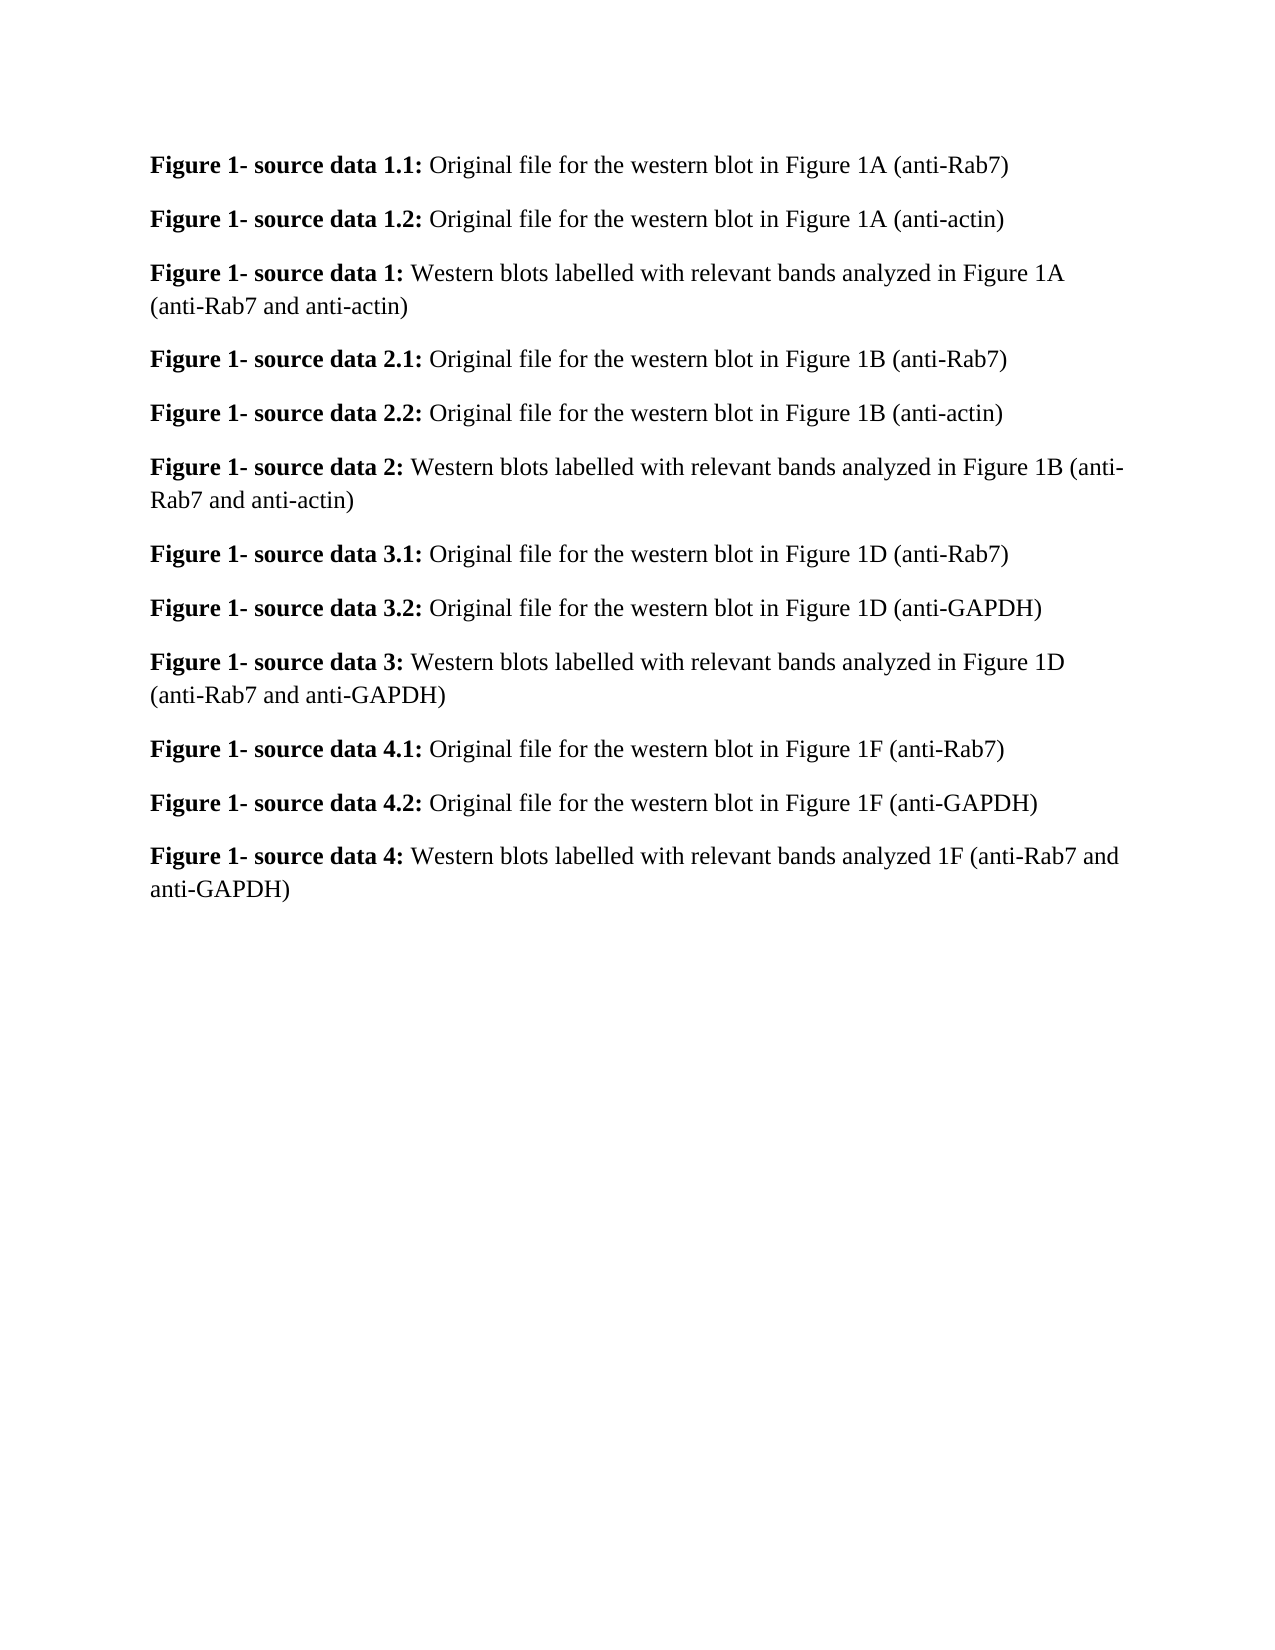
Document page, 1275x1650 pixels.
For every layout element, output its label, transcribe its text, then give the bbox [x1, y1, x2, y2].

text Figure 1- source data 1.2: Original file for the western blot in Figure 1A (anti-actin) [150, 204, 1125, 233]
text Figure 1- source data 1.1: Original file for the western blot in Figure 1A (anti-Rab7) [150, 150, 1125, 179]
text Figure 1- source data 2.2: Original file for the western blot in Figure 1B (anti-actin) [150, 398, 1125, 427]
text Figure 1- source data 3.2: Original file for the western blot in Figure 1D (anti-GAPDH) [150, 593, 1125, 622]
text Figure 1- source data 2.1: Original file for the western blot in Figure 1B (anti-Rab7) [150, 344, 1125, 373]
text Figure 1- source data 4: Western blots labelled with relevant bands analyzed 1F (anti-Rab7 and anti-GAPDH) [150, 841, 1125, 903]
text Figure 1- source data 1: Western blots labelled with relevant bands analyzed in Figure 1A (anti-Rab7 and anti-actin) [150, 258, 1125, 319]
text Figure 1- source data 4.1: Original file for the western blot in Figure 1F (anti-Rab7) [150, 734, 1125, 762]
text Figure 1- source data 3: Western blots labelled with relevant bands analyzed in Figure 1D (anti-Rab7 and anti-GAPDH) [150, 647, 1125, 709]
text Figure 1- source data 3.1: Original file for the western blot in Figure 1D (anti-Rab7) [150, 539, 1125, 568]
text Figure 1- source data 2: Western blots labelled with relevant bands analyzed in Figure 1B (anti-Rab7 and anti-actin) [150, 452, 1125, 514]
text Figure 1- source data 4.2: Original file for the western blot in Figure 1F (anti-GAPDH) [150, 788, 1125, 816]
